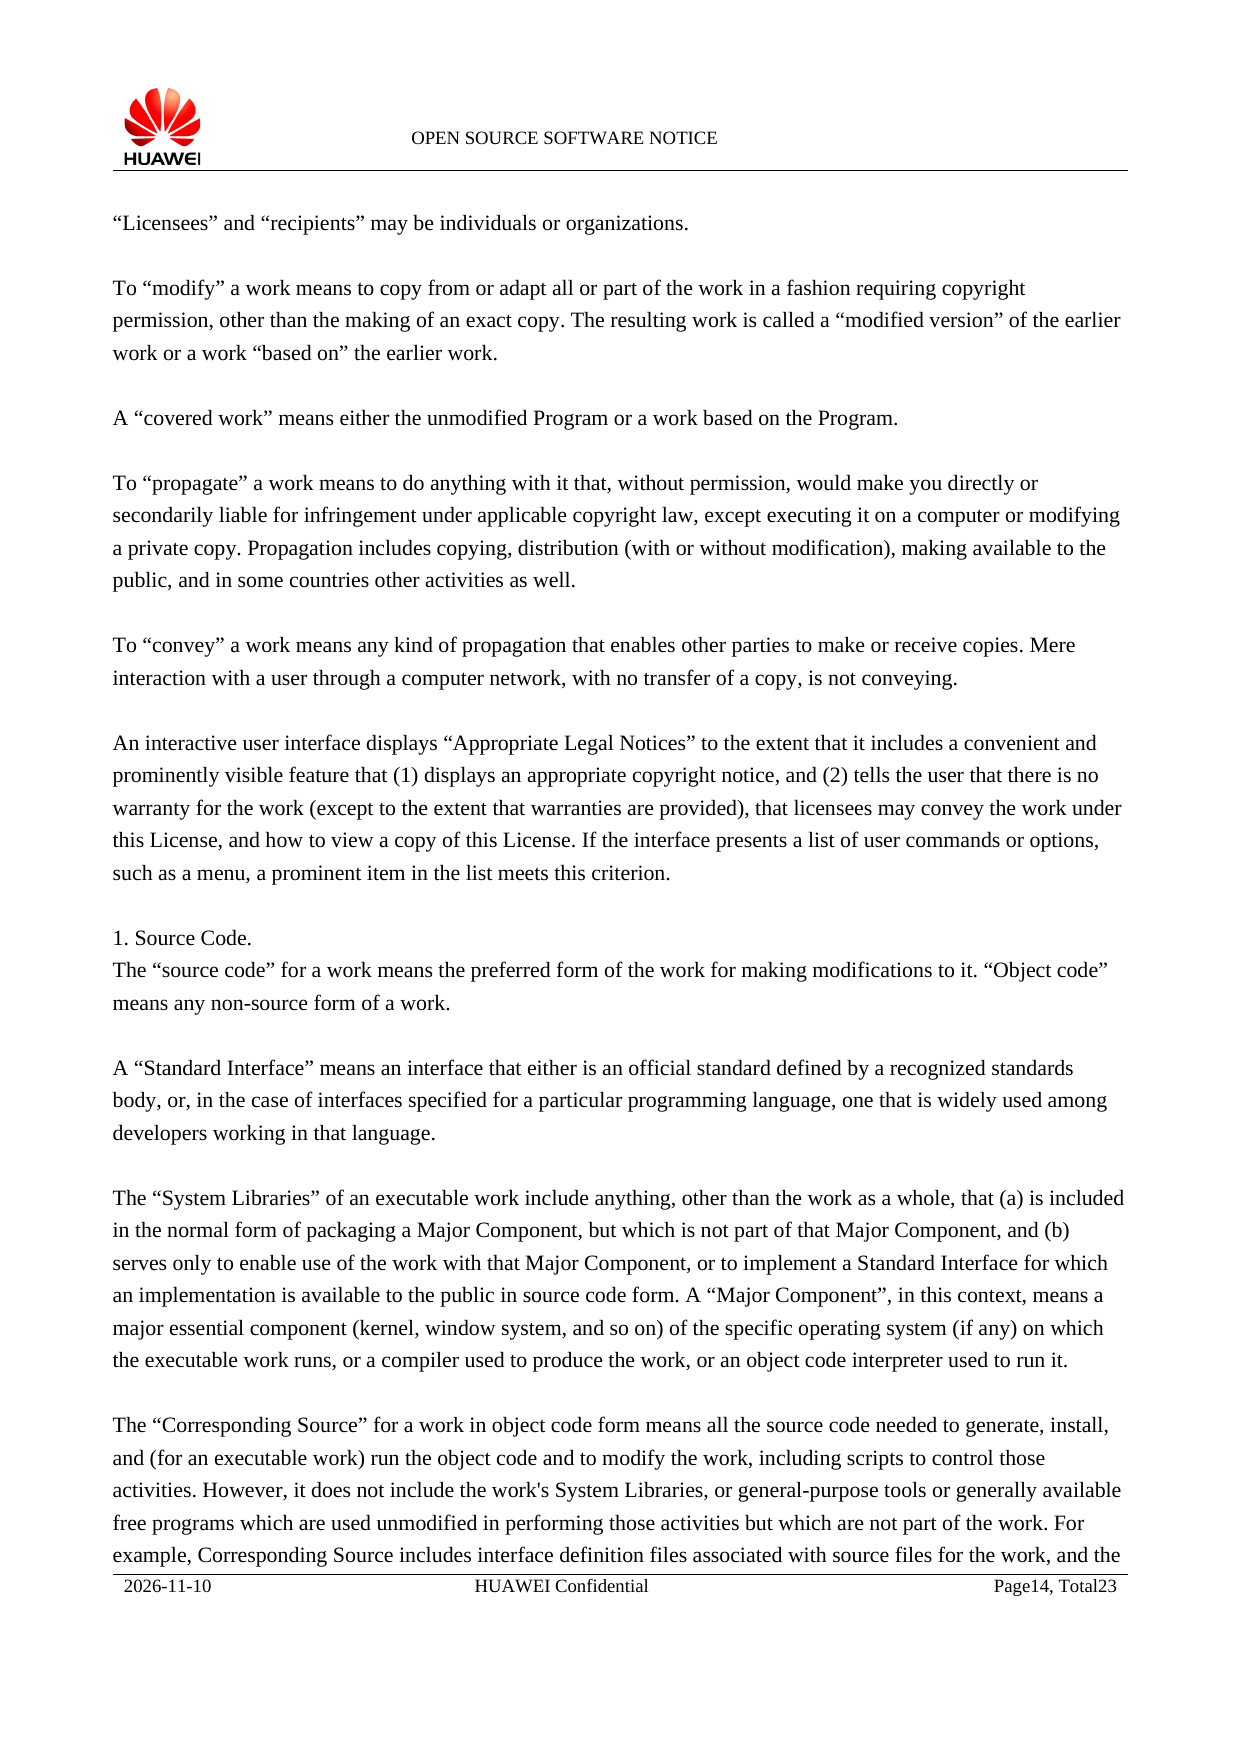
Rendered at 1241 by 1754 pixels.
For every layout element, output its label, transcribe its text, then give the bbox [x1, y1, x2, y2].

picture [124, 88, 201, 165]
